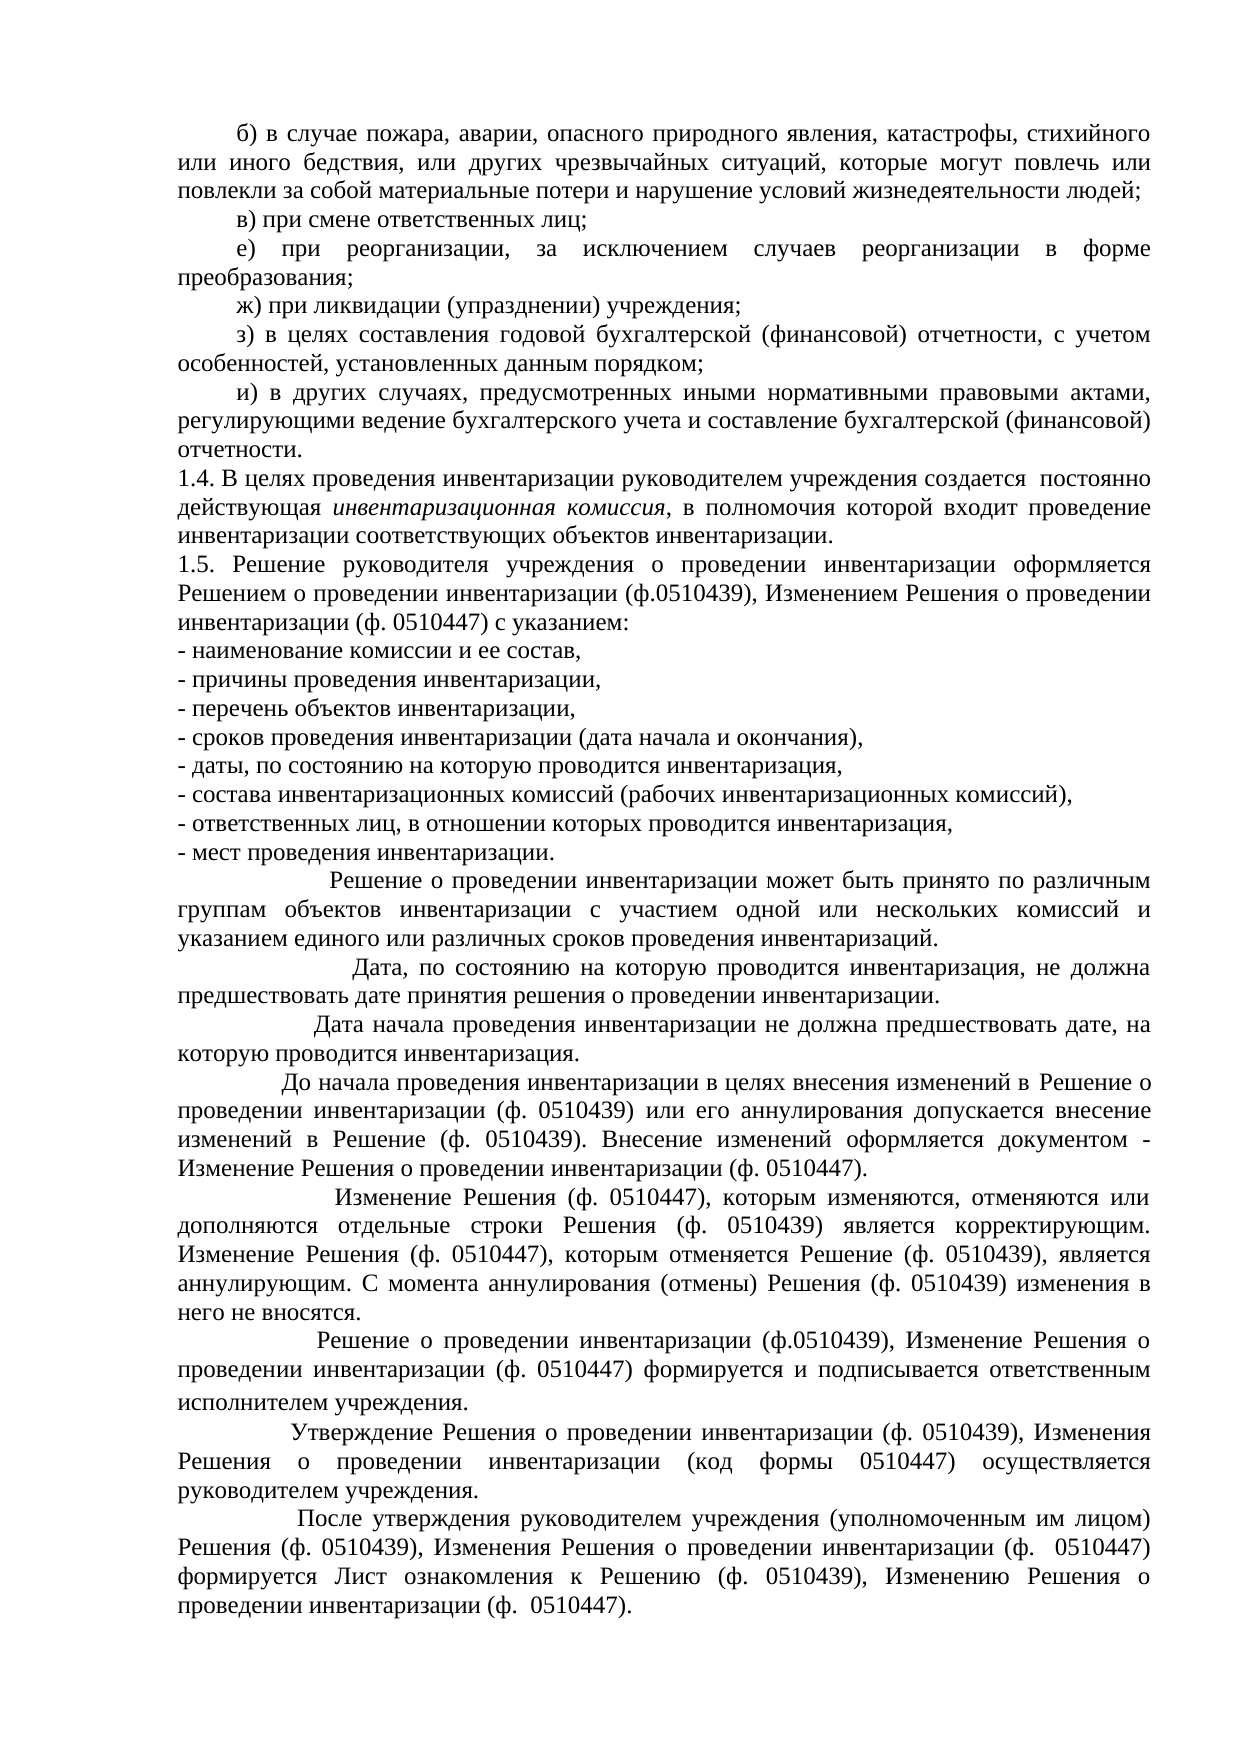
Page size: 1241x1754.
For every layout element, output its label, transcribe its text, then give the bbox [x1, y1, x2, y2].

text е) при реорганизации, за исключением случаев реорганизации в форме преобразования; [177, 233, 1152, 291]
text и) в других случаях, предусмотренных иными нормативными правовыми актами, регулирующими ведение бухгалтерского учета и составление бухгалтерской (финансовой) отчетности. [177, 377, 1152, 463]
text з) в целях составления годовой бухгалтерской (финансовой) отчетности, с учетом особенностей, установленных данным порядком; [177, 319, 1152, 377]
text в) при смене ответственных лиц; [177, 204, 1152, 233]
text - сроков проведения инвентаризации (дата начала и окончания), [177, 722, 1152, 751]
text После утверждения руководителем учреждения (уполномоченным им лицом) Решения (ф. 0510439), Изменения Решения о проведении инвентаризации (ф. 0510447) формируется Лист ознакомления к Решению (ф. 0510439), Изменению Решения о проведении инвентаризации (ф. 0510447). [177, 1503, 1152, 1618]
text Решение о проведении инвентаризации (ф.0510439), Изменение Решения о проведении инвентаризации (ф. 0510447) формируется и подписывается ответственным исполнителем учреждения. [177, 1326, 1152, 1417]
text б) в случае пожара, аварии, опасного природного явления, катастрофы, стихийного или иного бедствия, или других чрезвычайных ситуаций, которые могут повлечь или повлекли за собой материальные потери и нарушение условий жизнедеятельности людей; [177, 118, 1152, 204]
text - состава инвентаризационных комиссий (рабочих инвентаризационных комиссий), [177, 779, 1152, 808]
text - мест проведения инвентаризации. [177, 837, 1152, 866]
text Дата, по состоянию на которую проводится инвентаризация, не должна предшествовать дате принятия решения о проведении инвентаризации. [177, 952, 1152, 1009]
text Изменение Решения (ф. 0510447), которым изменяются, отменяются или дополняются отдельные строки Решения (ф. 0510439) является корректирующим. Изменение Решения (ф. 0510447), которым отменяется Решение (ф. 0510439), является аннулирующим. С момента аннулирования (отмены) Решения (ф. 0510439) изменения в него не вносятся. [177, 1182, 1152, 1326]
text ж) при ликвидации (упразднении) учреждения; [177, 291, 1152, 319]
text - даты, по состоянию на которую проводится инвентаризация, [177, 751, 1152, 779]
text 1.5. Решение руководителя учреждения о проведении инвентаризации оформляется Решением о проведении инвентаризации (ф.0510439), Изменением Решения о проведении инвентаризации (ф. 0510447) с указанием: [177, 549, 1152, 636]
text Решение о проведении инвентаризации может быть принято по различным группам объектов инвентаризации с участием одной или нескольких комиссий и указанием единого или различных сроков проведения инвентаризаций. [177, 866, 1152, 952]
text Утверждение Решения о проведении инвентаризации (ф. 0510439), Изменения Решения о проведении инвентаризации (код формы 0510447) осуществляется руководителем учреждения. [177, 1417, 1152, 1503]
text - причины проведения инвентаризации, [177, 664, 1152, 693]
text До начала проведения инвентаризации в целях внесения изменений в Решение о проведении инвентаризации (ф. 0510439) или его аннулирования допускается внесение изменений в Решение (ф. 0510439). Внесение изменений оформляется документом - Изменение Решения о проведении инвентаризации (ф. 0510447). [177, 1067, 1152, 1182]
text Дата начала проведения инвентаризации не должна предшествовать дате, на которую проводится инвентаризация. [177, 1009, 1152, 1067]
text - перечень объектов инвентаризации, [177, 693, 1152, 722]
text - ответственных лиц, в отношении которых проводится инвентаризация, [177, 808, 1152, 837]
text 1.4. В целях проведения инвентаризации руководителем учреждения создается постоянно действующая инвентаризационная комиссия, в полномочия которой входит проведение инвентаризации соответствующих объектов инвентаризации. [177, 463, 1152, 549]
text - наименование комиссии и ее состав, [177, 636, 1152, 664]
